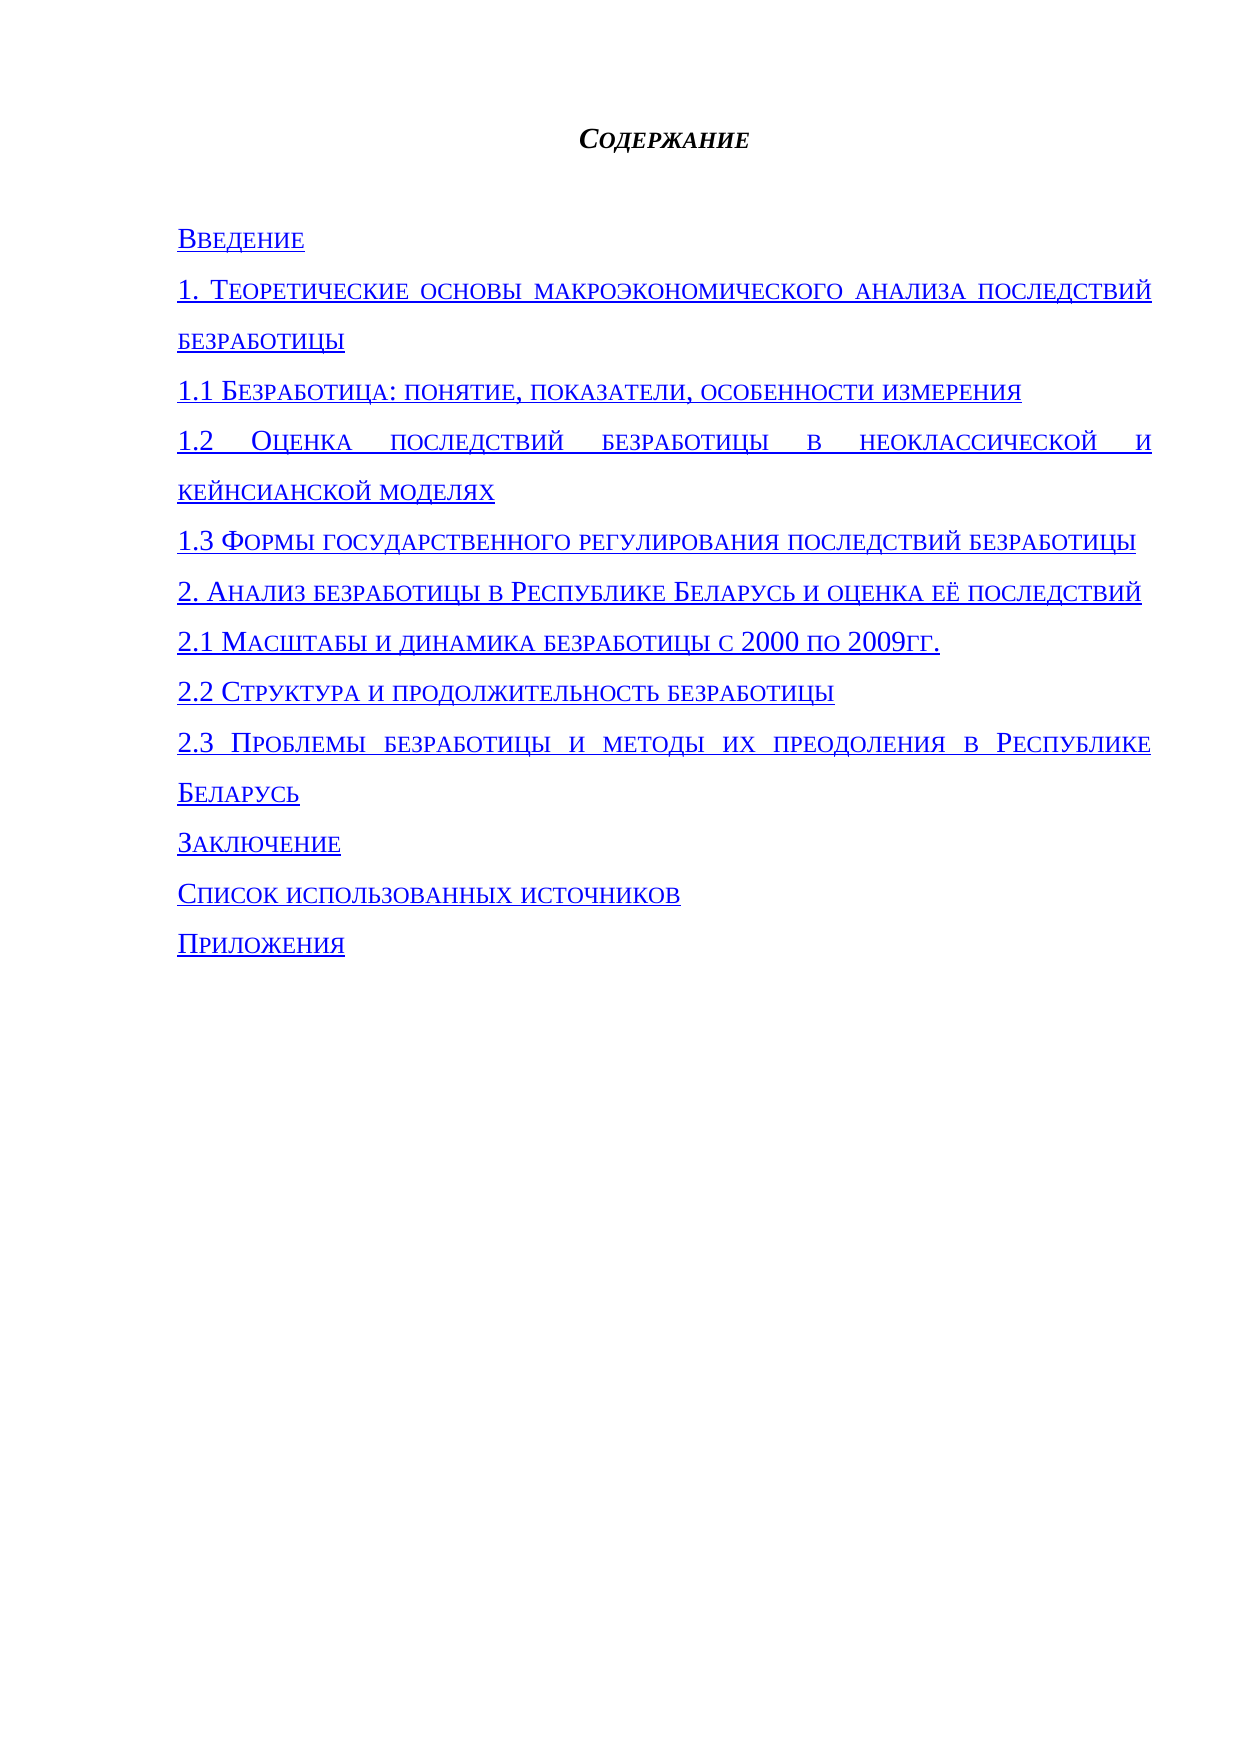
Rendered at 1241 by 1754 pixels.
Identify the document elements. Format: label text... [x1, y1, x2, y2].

text 2. Анализ безработицы в Республике Беларусь и оценка её последствий [177, 574, 1152, 607]
text 2.3 Проблемы безработицы и методы их преодоления в Республике Беларусь [177, 725, 1152, 809]
text 2.1 Масштабы и динамика безработицы с 2000 по 2009гг. [177, 624, 1152, 658]
text 1.2 Оценка последствий безработицы в неоклассической и кейнсианской моделях [177, 454, 1152, 507]
text 1.1 Безработица: понятие, показатели, особенности измерения [177, 373, 1152, 406]
text 1.2 Оценка последствий безработицы в неоклассической и кейнсианской моделях [177, 423, 1152, 452]
text 1. Теоретические основы макроэкономического анализа последствий безработицы [177, 303, 1152, 356]
text 2.2 Структура и продолжительность безработицы [177, 674, 1152, 708]
text Приложения [177, 926, 1152, 959]
text Заключение [177, 825, 1152, 859]
text Содержание [177, 121, 1152, 154]
text Введение [177, 222, 1152, 255]
text 1.3 Формы государственного регулирования последствий безработицы [177, 523, 1152, 557]
text Список использованных источников [177, 876, 1152, 909]
text 1. Теоретические основы макроэкономического анализа последствий безработицы [177, 272, 1152, 301]
